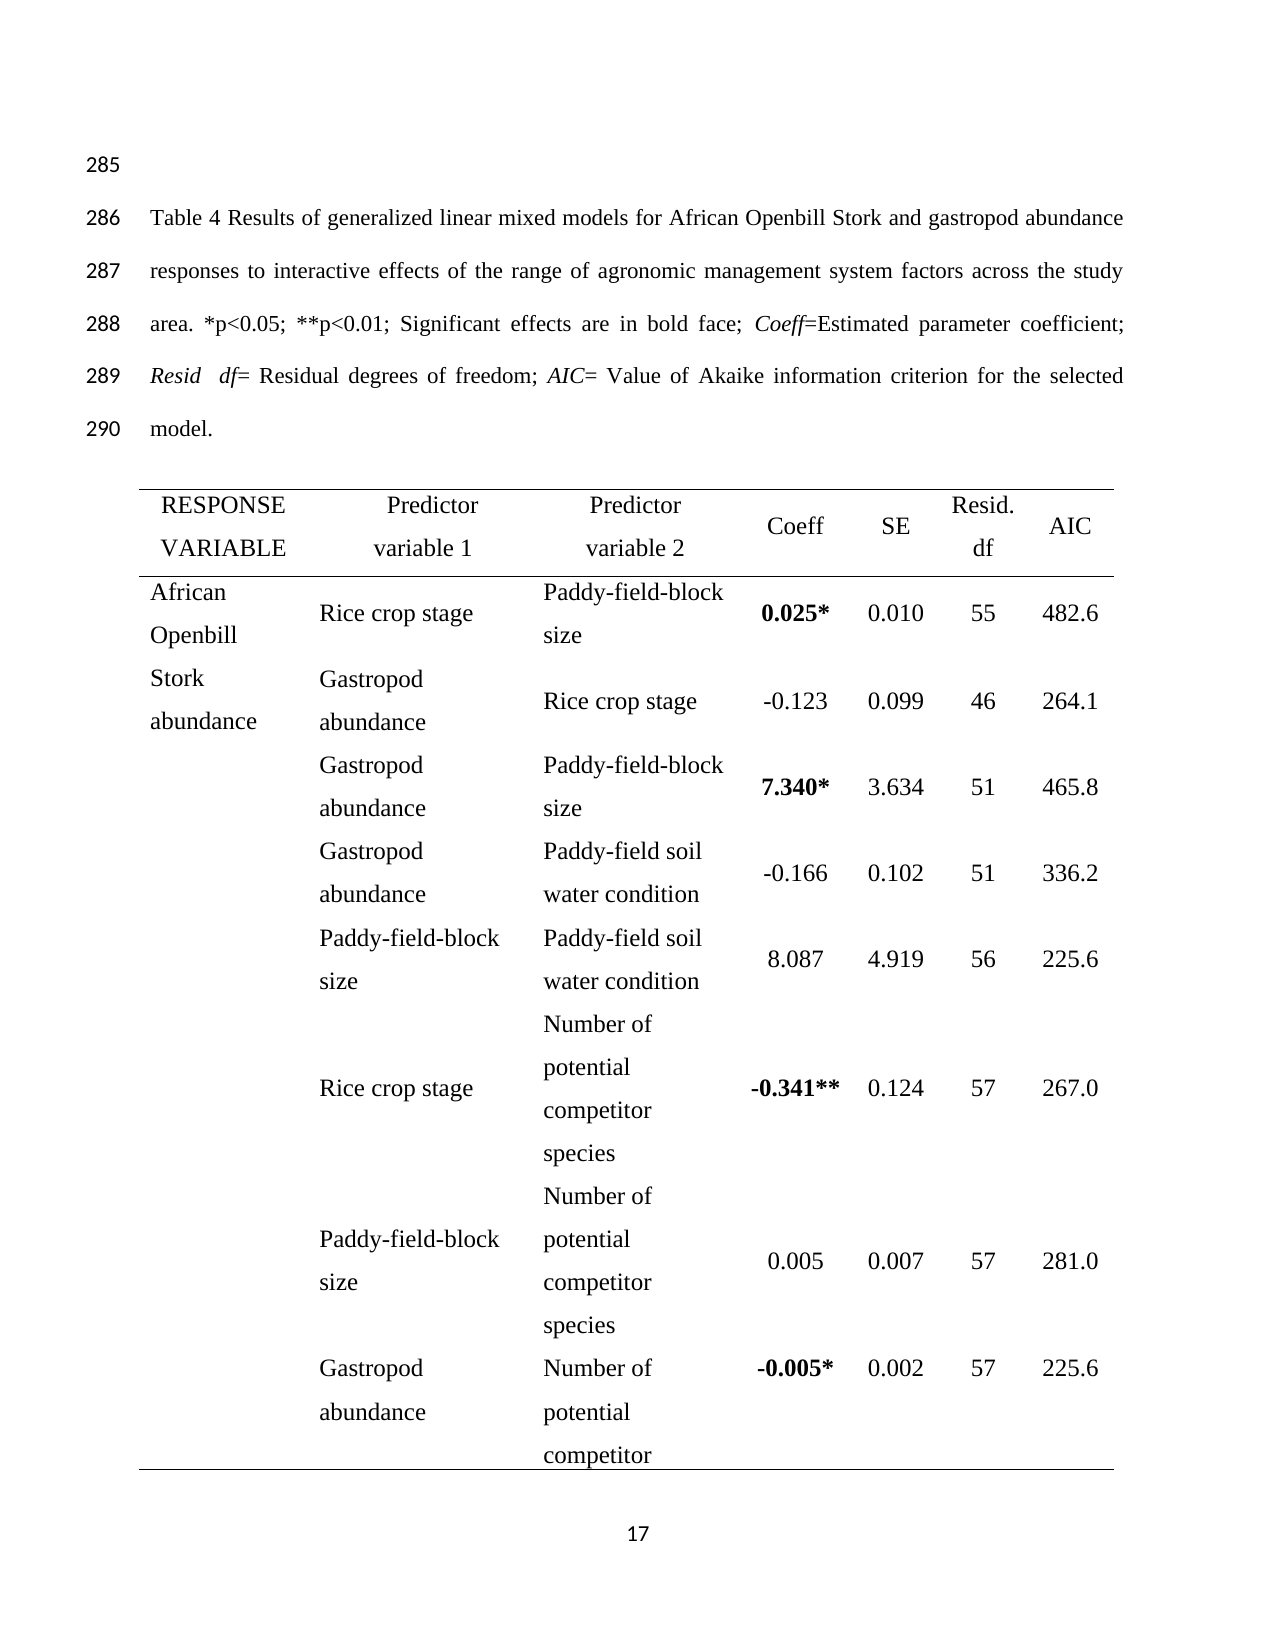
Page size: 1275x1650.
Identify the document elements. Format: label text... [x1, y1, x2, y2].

table_cell Paddy-field soil water condition [532, 836, 738, 923]
table_cell -0.166 [739, 836, 852, 923]
table_cell 3.634 [852, 750, 939, 836]
table_cell Rice crop stage [308, 577, 532, 663]
table_cell 0.010 [852, 577, 939, 663]
table_header AIC [1027, 490, 1114, 576]
table_cell Paddy-field soil water condition [532, 923, 738, 1009]
table_cell African Openbill Stork abundance [139, 577, 308, 1468]
text Table 4 Results of generalized linear mixed models for African Openbill Stork and gastropod abundance responses to interactive effects of the range of agronomic management system factors across the study area. *p<0.05; **p<0.01; Significant effects are in bold face; Coeff=Estimated parameter coefficient; Resid df= Residual degrees of freedom; AIC= Value of Akaike information criterion for the selected model. [150, 150, 1125, 442]
table_cell 482.6 [1027, 577, 1114, 663]
table_cell 8.087 [739, 923, 852, 1009]
table_cell Paddy-field-block size [308, 923, 532, 1009]
table_cell 0.025* [739, 577, 852, 663]
table_cell -0.005* [739, 1354, 852, 1468]
table_cell 336.2 [1027, 836, 1114, 923]
table_cell Number of potential competitor species [532, 1009, 738, 1181]
table_cell 225.6 [1027, 923, 1114, 1009]
table_cell 0.124 [852, 1009, 939, 1181]
table_header Predictor variable 2 [532, 490, 738, 576]
table_cell 51 [939, 750, 1027, 836]
table_header RESPONSE VARIABLE [139, 490, 308, 576]
table_cell 57 [939, 1009, 1027, 1181]
table_header Coeff [739, 490, 852, 576]
table_cell 7.340* [739, 750, 852, 836]
table_cell 4.919 [852, 923, 939, 1009]
table_cell Paddy-field-block size [308, 1181, 532, 1353]
table_cell 0.007 [852, 1181, 939, 1353]
table_cell 281.0 [1027, 1181, 1114, 1353]
table_cell 0.005 [739, 1181, 852, 1353]
table_cell Rice crop stage [532, 663, 738, 750]
table_cell 0.099 [852, 663, 939, 750]
table_cell 46 [939, 663, 1027, 750]
table_cell 0.002 [852, 1354, 939, 1468]
table_cell 51 [939, 836, 1027, 923]
table_cell 264.1 [1027, 663, 1114, 750]
table_cell 57 [939, 1354, 1027, 1468]
table_cell 55 [939, 577, 1027, 663]
table_cell Gastropod abundance [308, 1354, 532, 1468]
table_cell Paddy-field-block size [532, 750, 738, 836]
table_cell 56 [939, 923, 1027, 1009]
table_cell -0.341** [739, 1009, 852, 1181]
table_cell Gastropod abundance [308, 836, 532, 923]
table_cell 465.8 [1027, 750, 1114, 836]
table_cell Gastropod abundance [308, 750, 532, 836]
table_cell 57 [939, 1181, 1027, 1353]
table_cell Number of potential competitor species [532, 1181, 738, 1353]
table_header Resid. df [939, 490, 1027, 576]
table_cell 267.0 [1027, 1009, 1114, 1181]
table_cell 225.6 [1027, 1354, 1114, 1468]
table_header Predictor variable 1 [308, 490, 532, 576]
table_cell 0.102 [852, 836, 939, 923]
table_cell -0.123 [739, 663, 852, 750]
table_cell Paddy-field-block size [532, 577, 738, 663]
table_cell Gastropod abundance [308, 663, 532, 750]
table_header SE [852, 490, 939, 576]
table_cell Rice crop stage [308, 1009, 532, 1181]
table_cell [532, 1354, 738, 1468]
